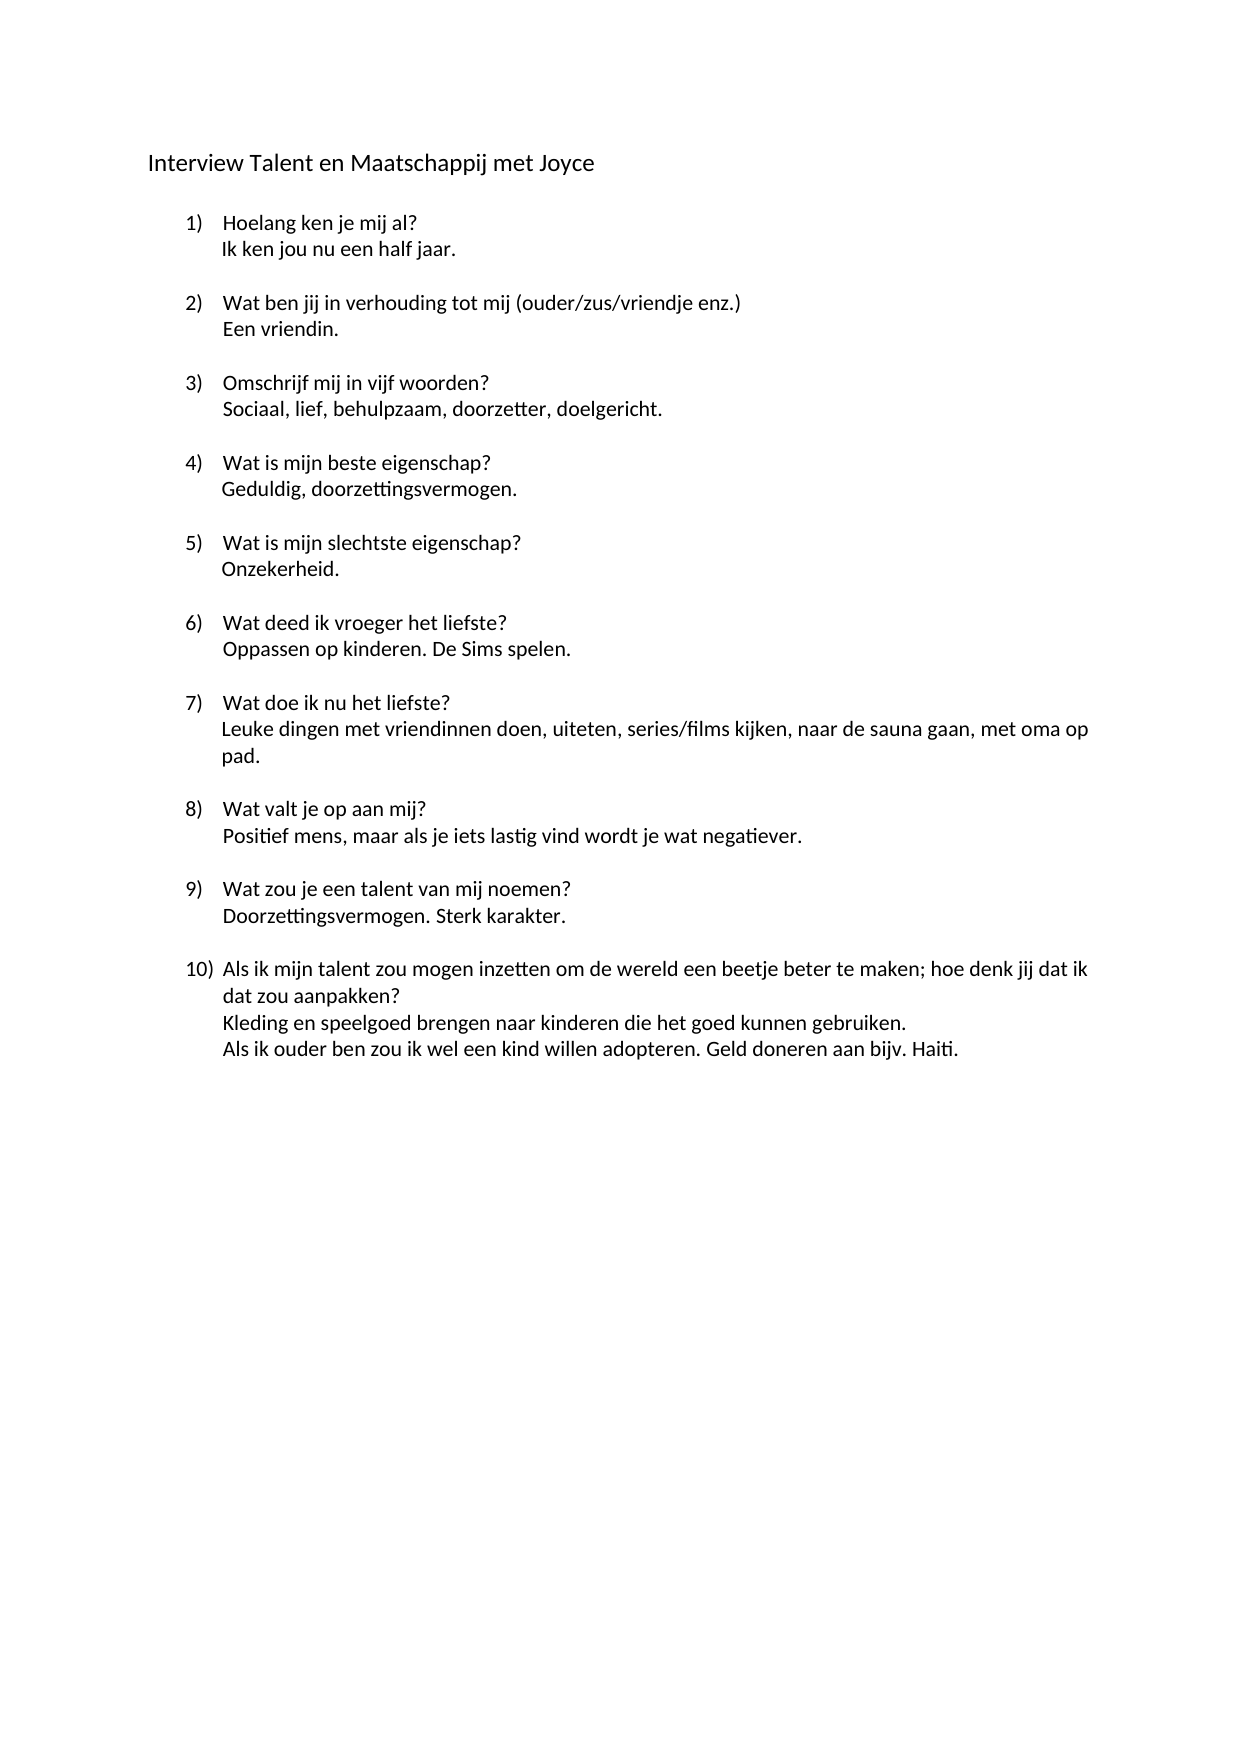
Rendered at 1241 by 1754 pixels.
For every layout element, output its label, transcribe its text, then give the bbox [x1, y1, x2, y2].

text Leuke dingen met vriendinnen doen, uiteten, series/films kijken, naar de sauna gaan, met oma op pad. [221, 715, 1093, 769]
list Omschrijf mij in vijf woorden? [185, 369, 1093, 395]
list Een vriendin. [223, 315, 1093, 342]
list Wat zou je een talent van mij noemen? [185, 875, 1093, 902]
list Wat is mijn beste eigenschap? [185, 449, 1093, 475]
list Wat ben jij in verhouding tot mij (ouder/zus/vriendje enz.) [185, 289, 1093, 315]
list Wat doe ik nu het liefste? [185, 689, 1093, 715]
text Interview Talent en Maatschappij met Joyce [148, 148, 1093, 178]
list Sociaal, lief, behulpzaam, doorzetter, doelgericht. [223, 395, 1093, 422]
text Onzekerheid. [221, 555, 1093, 582]
list Kleding en speelgoed brengen naar kinderen die het goed kunnen gebruiken. Als ik ouder ben zou ik wel een kind willen adopteren. Geld doneren aan bijv. Haiti. [223, 1009, 1093, 1062]
list Wat valt je op aan mij? [185, 795, 1093, 822]
text Positief mens, maar als je iets lastig vind wordt je wat negatiever. [223, 822, 1093, 849]
text Ik ken jou nu een half jaar. [148, 235, 1093, 262]
list Wat deed ik vroeger het liefste? [185, 609, 1093, 635]
list Oppassen op kinderen. De Sims spelen. [223, 635, 1093, 662]
list Als ik mijn talent zou mogen inzetten om de wereld een beetje beter te maken; hoe denk jij dat ik dat zou aanpakken? [185, 955, 1093, 1009]
list Hoelang ken je mij al? [185, 209, 1093, 235]
text Geduldig, doorzettingsvermogen. [221, 475, 1093, 502]
list Wat is mijn slechtste eigenschap? [185, 529, 1093, 555]
list Doorzettingsvermogen. Sterk karakter. [223, 902, 1093, 929]
